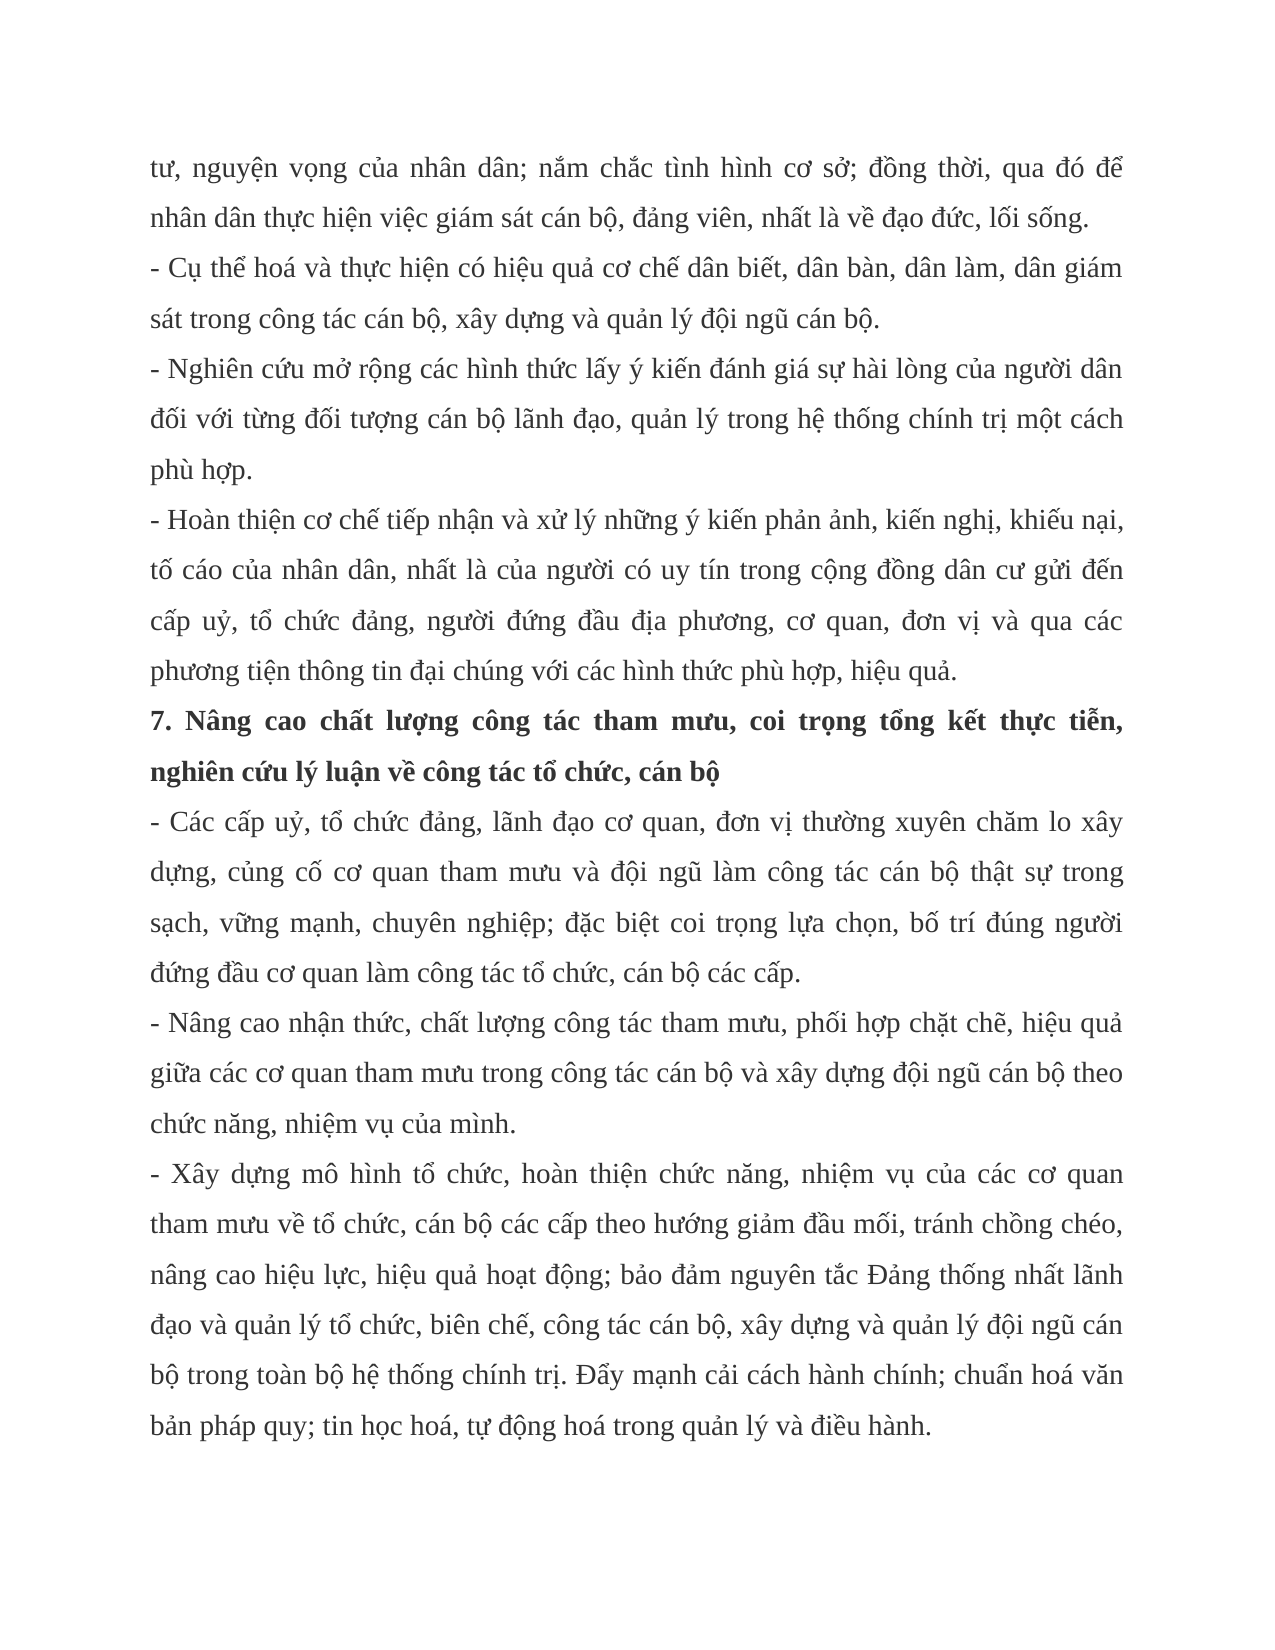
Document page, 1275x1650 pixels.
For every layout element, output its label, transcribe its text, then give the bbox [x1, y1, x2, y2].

text - Các cấp uỷ, tổ chức đảng, lãnh đạo cơ quan, đơn vị thường xuyên chăm lo xây dựng, củng cố cơ quan tham mưu và đội ngũ làm công tác cán bộ thật sự trong sạch, vững mạnh, chuyên nghiệp; đặc biệt coi trọng lựa chọn, bố trí đúng người đứng đầu cơ quan làm công tác tổ chức, cán bộ các cấp. [150, 804, 1125, 988]
text - Nghiên cứu mở rộng các hình thức lấy ý kiến đánh giá sự hài lòng của người dân đối với từng đối tượng cán bộ lãnh đạo, quản lý trong hệ thống chính trị một cách phù hợp. [150, 351, 1125, 485]
text 7. Nâng cao chất lượng công tác tham mưu, coi trọng tổng kết thực tiễn, nghiên cứu lý luận về công tác tổ chức, cán bộ [150, 703, 1125, 787]
text - Cụ thể hoá và thực hiện có hiệu quả cơ chế dân biết, dân bàn, dân làm, dân giám sát trong công tác cán bộ, xây dựng và quản lý đội ngũ cán bộ. [150, 251, 1125, 334]
text - Nâng cao nhận thức, chất lượng công tác tham mưu, phối hợp chặt chẽ, hiệu quả giữa các cơ quan tham mưu trong công tác cán bộ và xây dựng đội ngũ cán bộ theo chức năng, nhiệm vụ của mình. [150, 1005, 1125, 1139]
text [150, 150, 1125, 234]
text - Hoàn thiện cơ chế tiếp nhận và xử lý những ý kiến phản ảnh, kiến nghị, khiếu nại, tố cáo của nhân dân, nhất là của người có uy tín trong cộng đồng dân cư gửi đến cấp uỷ, tổ chức đảng, người đứng đầu địa phương, cơ quan, đơn vị và qua các phương tiện thông tin đại chúng với các hình thức phù hợp, hiệu quả. [150, 502, 1125, 687]
text - Xây dựng mô hình tổ chức, hoàn thiện chức năng, nhiệm vụ của các cơ quan tham mưu về tổ chức, cán bộ các cấp theo hướng giảm đầu mối, tránh chồng chéo, nâng cao hiệu lực, hiệu quả hoạt động; bảo đảm nguyên tắc Đảng thống nhất lãnh đạo và quản lý tổ chức, biên chế, công tác cán bộ, xây dựng và quản lý đội ngũ cán bộ trong toàn bộ hệ thống chính trị. Đẩy mạnh cải cách hành chính; chuẩn hoá văn bản pháp quy; tin học hoá, tự động hoá trong quản lý và điều hành. [150, 1156, 1125, 1441]
